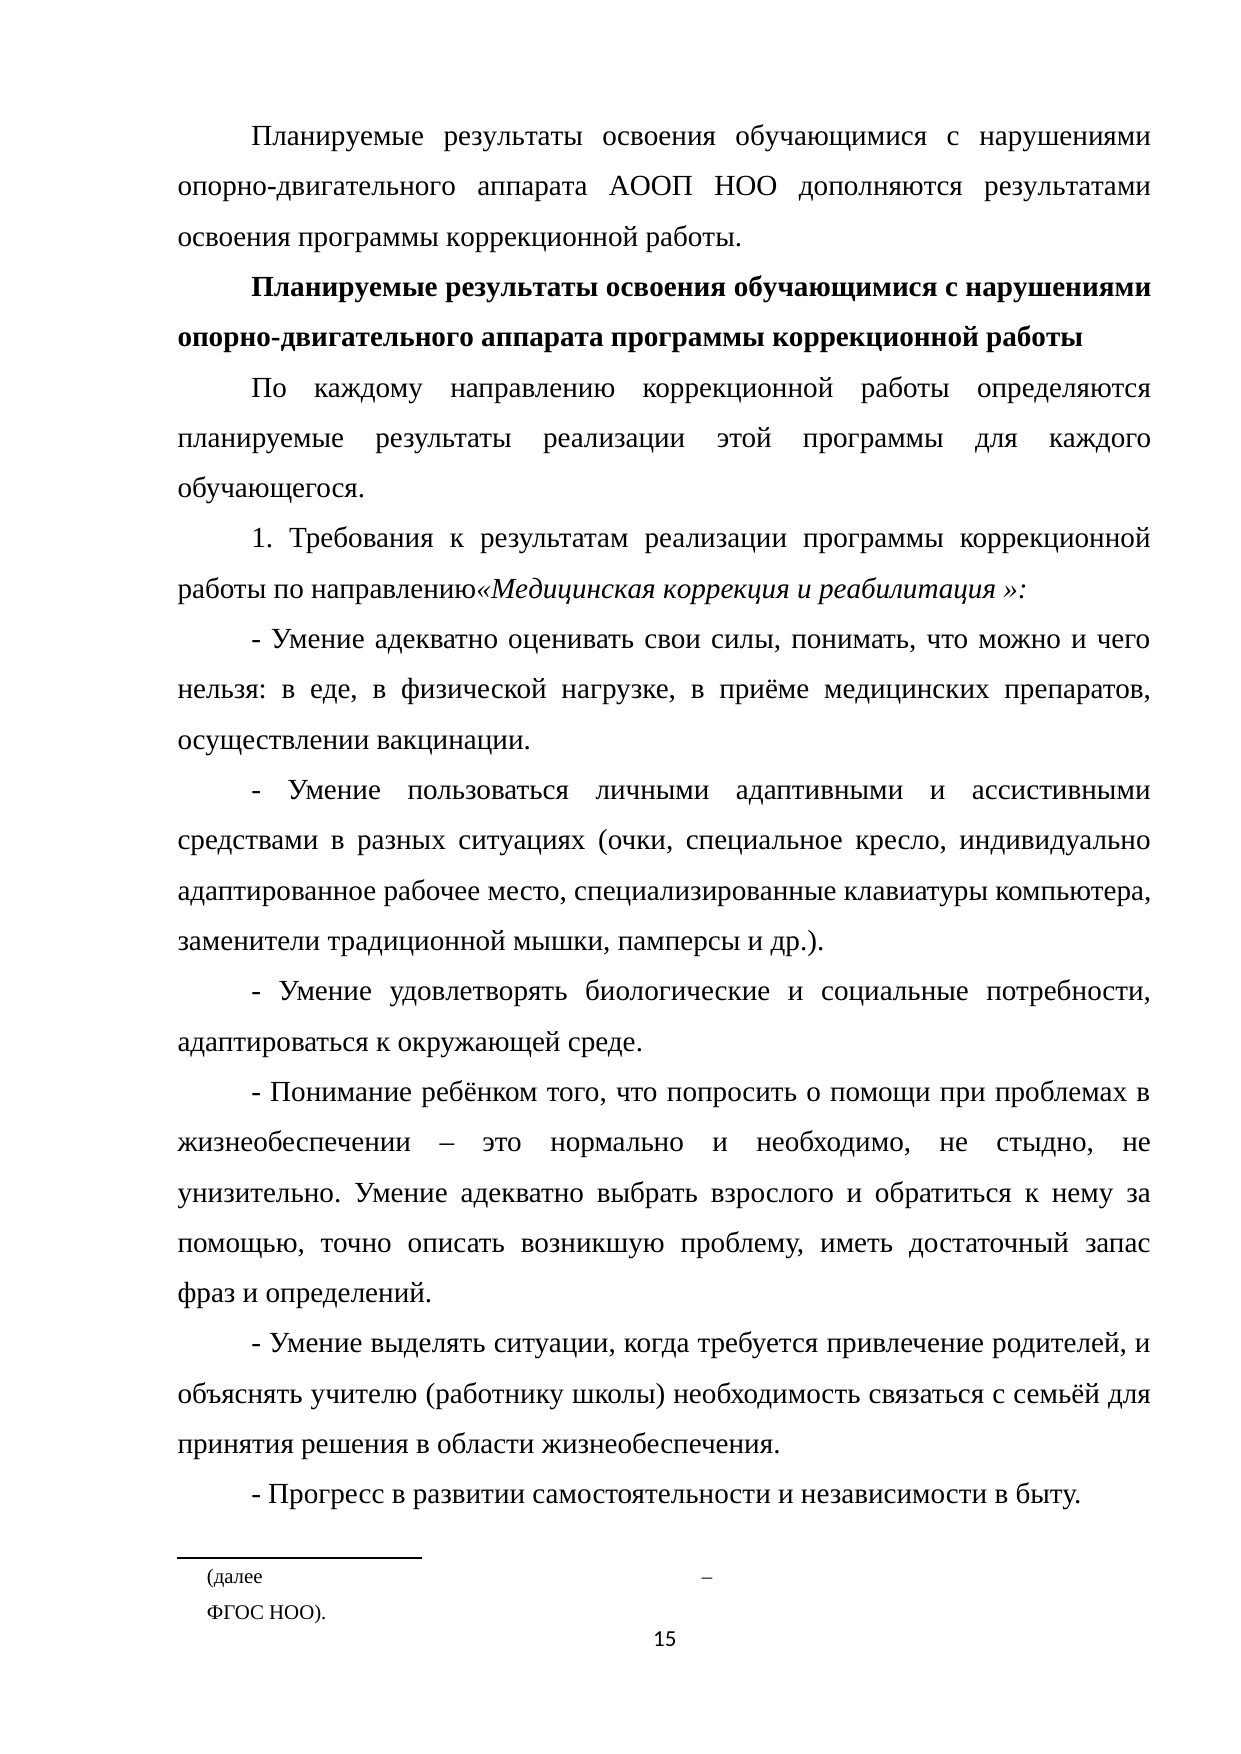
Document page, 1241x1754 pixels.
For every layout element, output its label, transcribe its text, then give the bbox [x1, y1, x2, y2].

text - Умение удовлетворять биологические и социальные потребности, адаптироваться к окружающей среде. [177, 973, 1152, 1057]
text - Умение выделять ситуации, когда требуется привлечение родителей, и объяснять учителю (работнику школы) необходимость связаться с семьёй для принятия решения в области жизнеобеспечения. [177, 1326, 1152, 1460]
text По каждому направлению коррекционной работы определяются планируемые результаты реализации этой программы для каждого обучающегося. [177, 370, 1152, 504]
text Планируемые результаты освоения обучающимися с нарушениями опорно-двигательного аппарата программы коррекционной работы [177, 269, 1152, 353]
text - Прогресс в развитии самостоятельности и независимости в быту. [177, 1477, 1152, 1510]
text - Умение адекватно оценивать свои силы, понимать, что можно и чего нельзя: в еде, в физической нагрузке, в приёме медицинских препаратов, осуществлении вакцинации. [177, 621, 1152, 755]
text - Умение пользоваться личными адаптивными и ассистивными средствами в разных ситуациях (очки, специальное кресло, индивидуально адаптированное рабочее место, специализированные клавиатуры компьютера, заменители традиционной мышки, памперсы и др.). [177, 772, 1152, 957]
text - Понимание ребёнком того, что попросить о помощи при проблемах в жизнеобеспечении – это нормально и необходимо, не стыдно, не унизительно. Умение адекватно выбрать взрослого и обратиться к нему за помощью, точно описать возникшую проблему, иметь достаточный запас фраз и определений. [177, 1074, 1152, 1309]
text 1. Требования к результатам реализации программы коррекционной работы по направлению«Медицинская коррекция и реабилитация »: [177, 521, 1152, 604]
text Планируемые результаты освоения обучающимися с нарушениями опорно-двигательного аппарата АООП НОО дополняются результатами освоения программы коррекционной работы. [177, 118, 1152, 252]
